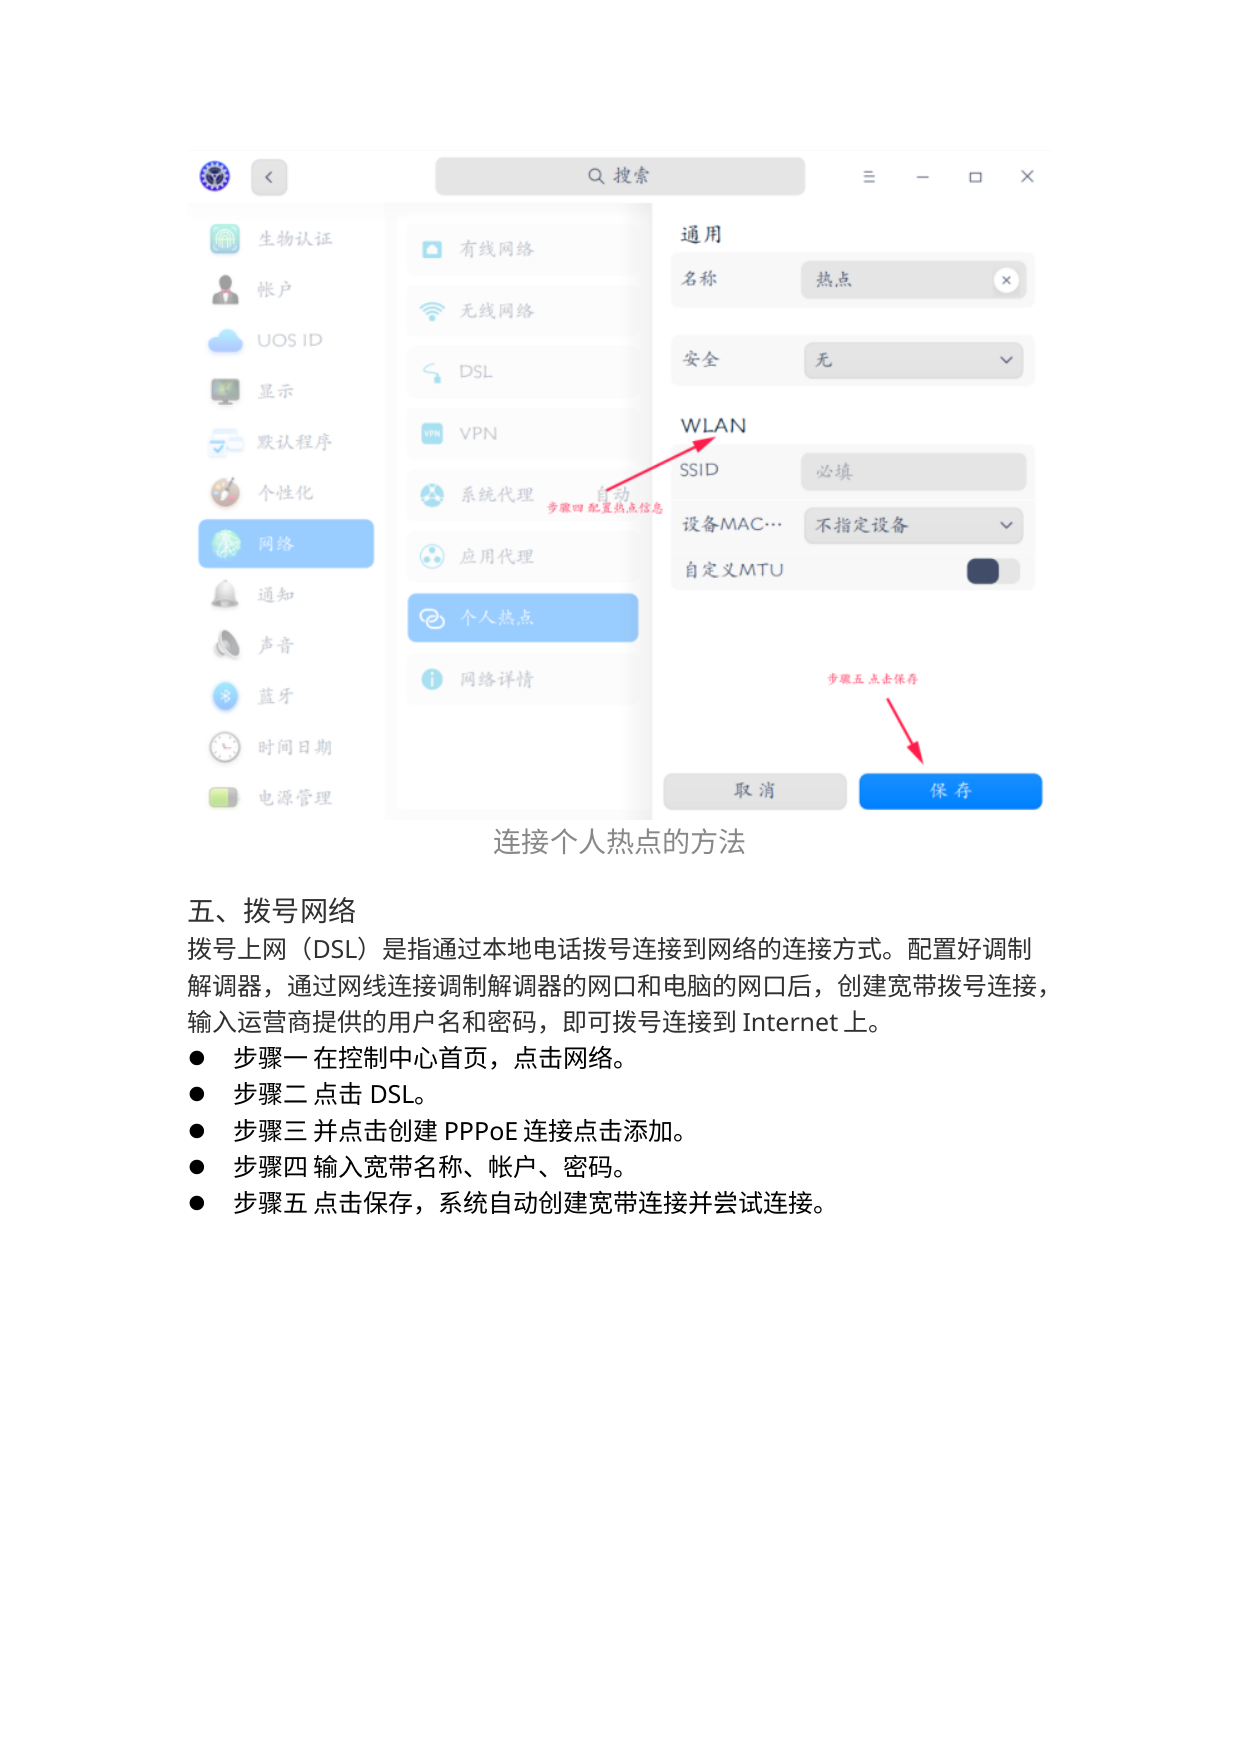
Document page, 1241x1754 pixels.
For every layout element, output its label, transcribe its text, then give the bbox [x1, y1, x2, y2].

list 步骤四 输入宽带名称、帐户、密码。 [187, 1147, 1053, 1184]
list 步骤二 点击 DSL。 [187, 1075, 1053, 1111]
list 步骤三 并点击创建PPPoE连接点击添加。 [187, 1111, 1053, 1147]
list 步骤五 点击保存，系统自动创建宽带连接并尝试连接。 [187, 1184, 1053, 1220]
text 五、拨号网络 [187, 889, 1053, 930]
text 拨号上网（DSL）是指通过本地电话拨号连接到网络的连接方式。配置好调制解调器，通过网线连接调制解调器的网口和电脑的网口后，创建宽带拨号连接，输入运营商提供的用户名和密码，即可拨号连接到Internet上。 [187, 930, 1053, 1039]
picture [187, 150, 1053, 820]
list 步骤一 在控制中心首页，点击网络。 [187, 1039, 1053, 1075]
text 连接个人热点的方法 [187, 820, 1053, 860]
